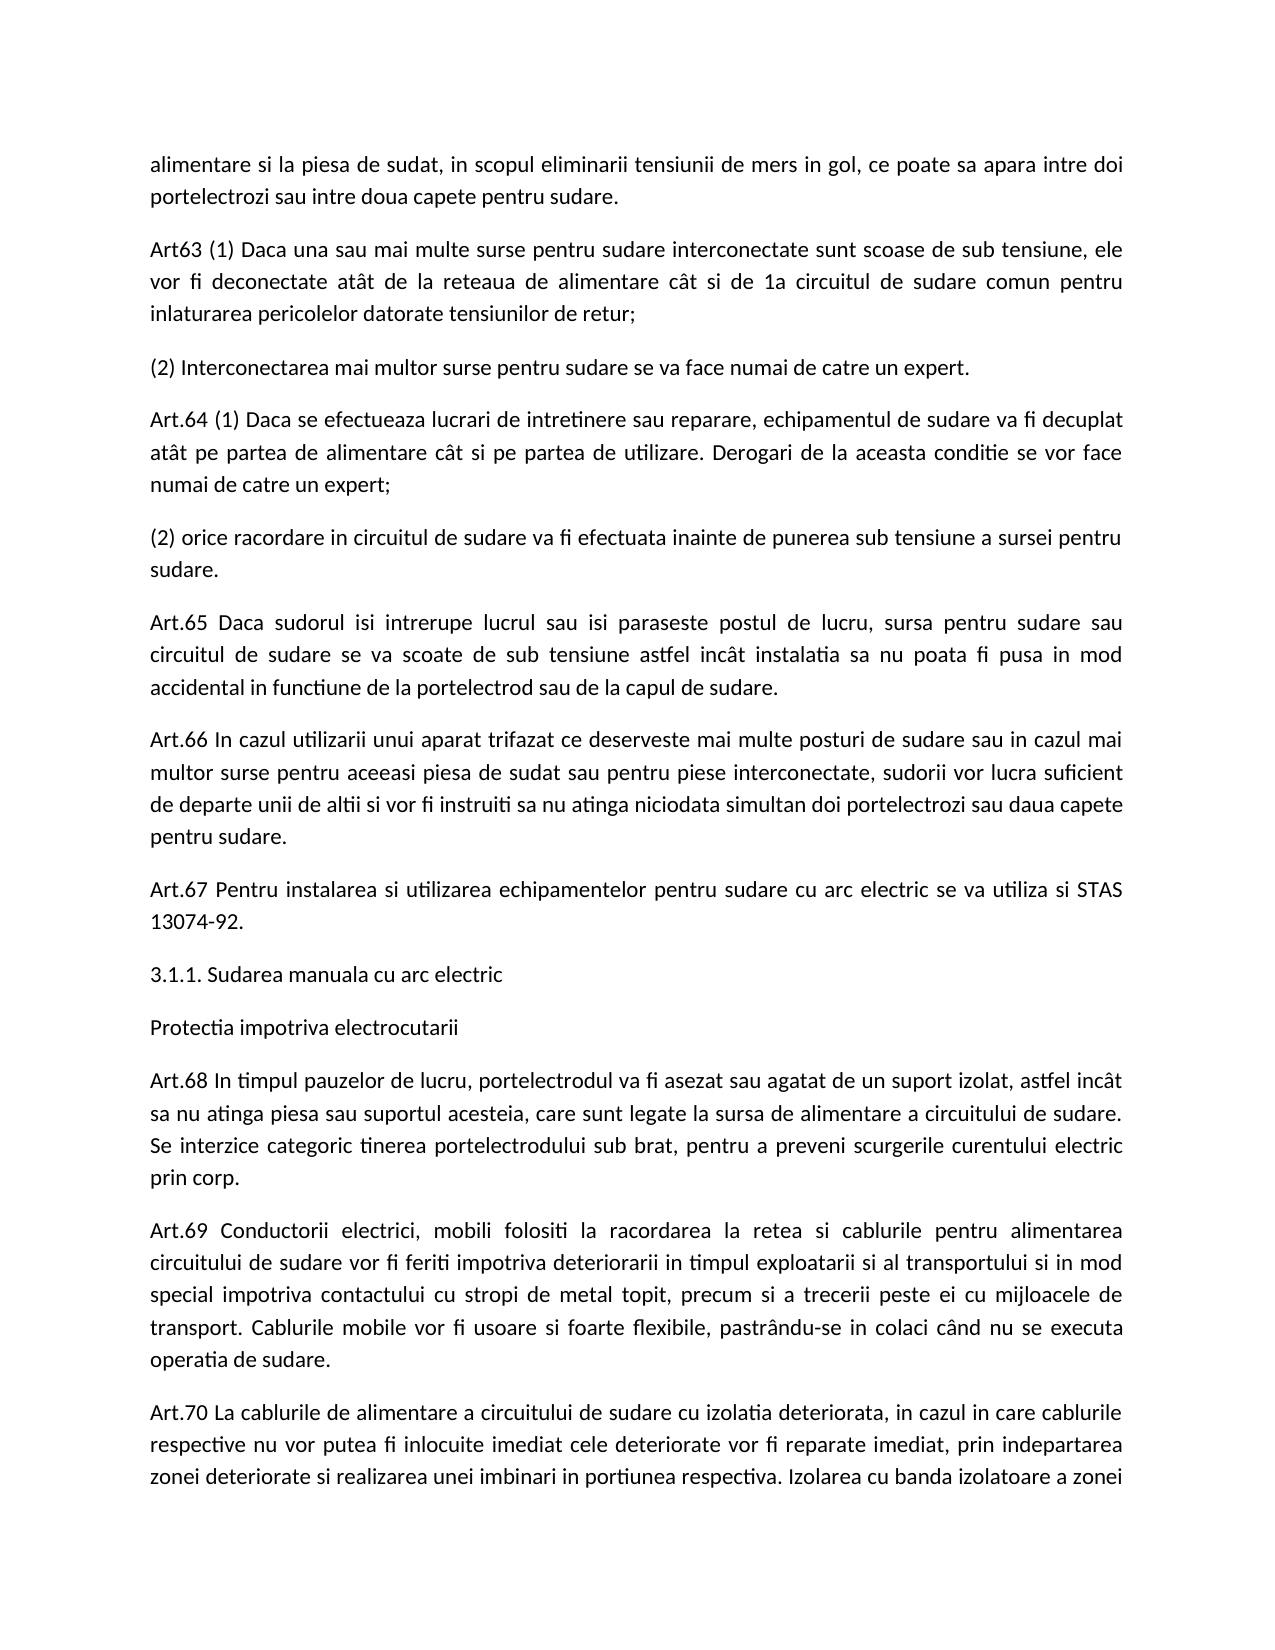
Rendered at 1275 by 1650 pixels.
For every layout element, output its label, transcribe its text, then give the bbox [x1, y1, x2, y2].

text Art.65 Daca sudorul isi intrerupe lucrul sau isi paraseste postul de lucru, sursa pentru sudare sau circuitul de sudare se va scoate de sub tensiune astfel incât instalatia sa nu poata fi pusa in mod accidental in functiune de la portelectrod sau de la capul de sudare. [150, 608, 1125, 701]
text Art.66 In cazul utilizarii unui aparat trifazat ce deserveste mai multe posturi de sudare sau in cazul mai multor surse pentru aceeasi piesa de sudat sau pentru piese interconectate, sudorii vor lucra suficient de departe unii de altii si vor fi instruiti sa nu atinga niciodata simultan doi portelectrozi sau daua capete pentru sudare. [150, 726, 1125, 850]
text Protectia impotriva electrocutarii [150, 1013, 1125, 1041]
text (2) Interconectarea mai multor surse pentru sudare se va face numai de catre un expert. [150, 353, 1125, 381]
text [150, 150, 1125, 210]
text Art.69 Conductorii electrici, mobili folositi la racordarea la retea si cablurile pentru alimentarea circuitului de sudare vor fi feriti impotriva deteriorarii in timpul exploatarii si al transportului si in mod special impotriva contactului cu stropi de metal topit, precum si a trecerii peste ei cu mijloacele de transport. Cablurile mobile vor fi usoare si foarte flexibile, pastrându-se in colaci când nu se executa operatia de sudare. [150, 1216, 1125, 1373]
text (2) orice racordare in circuitul de sudare va fi efectuata inainte de punerea sub tensiune a sursei pentru sudare. [150, 523, 1125, 583]
text Art.68 In timpul pauzelor de lucru, portelectrodul va fi asezat sau agatat de un suport izolat, astfel incât sa nu atinga piesa sau suportul acesteia, care sunt legate la sursa de alimentare a circuitului de sudare. Se interzice categoric tinerea portelectrodului sub brat, pentru a preveni scurgerile curentului electric prin corp. [150, 1066, 1125, 1191]
text Art.67 Pentru instalarea si utilizarea echipamentelor pentru sudare cu arc electric se va utiliza si STAS 13074-92. [150, 875, 1125, 935]
text Art63 (1) Daca una sau mai multe surse pentru sudare interconectate sunt scoase de sub tensiune, ele vor fi deconectate atât de la reteaua de alimentare cât si de 1a circuitul de sudare comun pentru inlaturarea pericolelor datorate tensiunilor de retur; [150, 235, 1125, 328]
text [150, 1398, 1125, 1490]
text 3.1.1. Sudarea manuala cu arc electric [150, 960, 1125, 988]
text Art.64 (1) Daca se efectueaza lucrari de intretinere sau reparare, echipamentul de sudare va fi decuplat atât pe partea de alimentare cât si pe partea de utilizare. Derogari de la aceasta conditie se vor face numai de catre un expert; [150, 406, 1125, 498]
